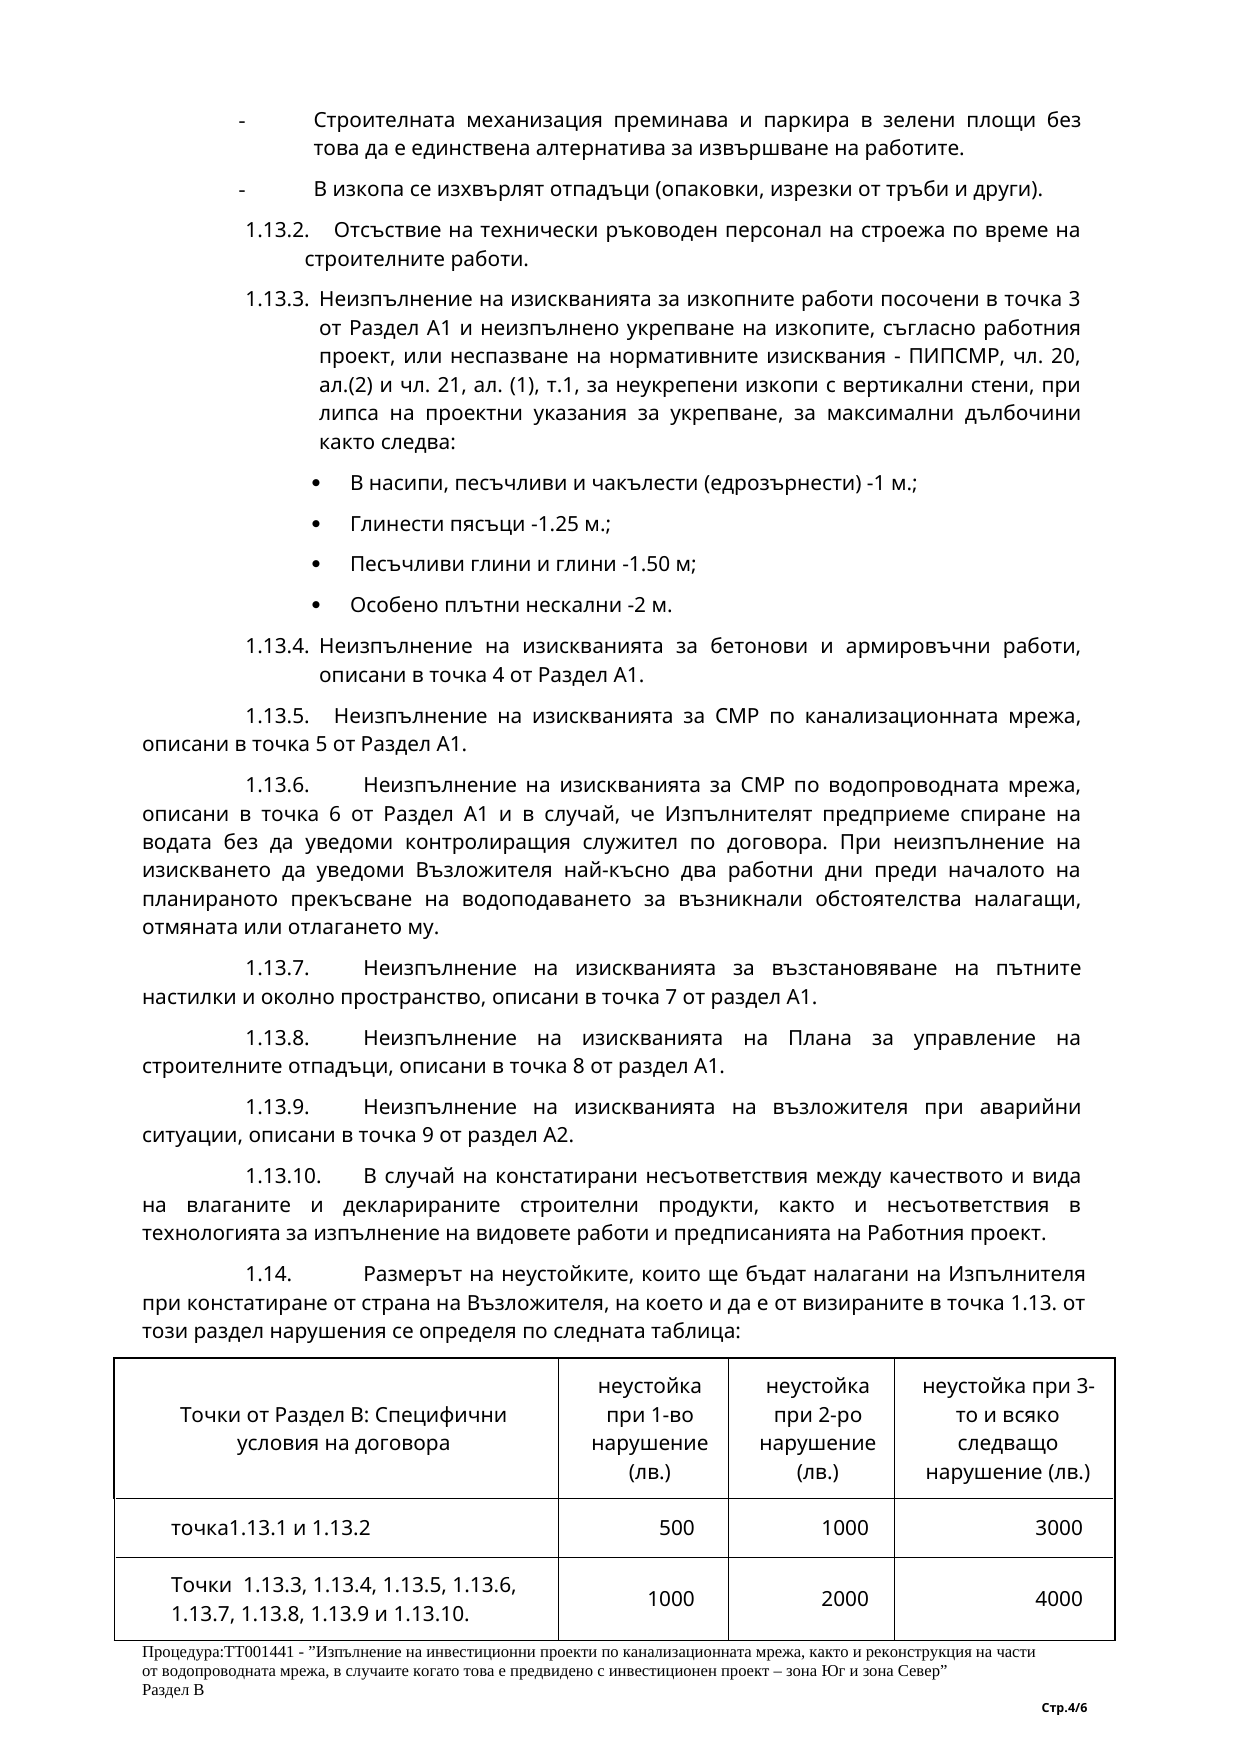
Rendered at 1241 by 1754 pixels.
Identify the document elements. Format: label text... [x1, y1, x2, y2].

list Неизпълнение на изискванията на Плана за управление на строителните отпадъци, описани в точка 8 от раздел А1. [142, 1023, 1082, 1079]
table_cell 1000 [729, 1499, 894, 1557]
table_cell 3000 [895, 1498, 1114, 1557]
list Неизпълнение на изискванията за СМР по водопроводната мрежа, описани в точка 6 от Раздел А1 и в случай, че Изпълнителят предприеме спиране на водата без да уведоми контролиращия служител по договора. При неизпълнение на изискването да уведоми Възложителя най-късно два работни дни преди началото на планираното прекъсване на водоподаването за възникнали обстоятелства налагащи, отмяната или отлагането му. [142, 770, 1082, 941]
list В изкопа се изхвърлят отпадъци (опаковки, изрезки от тръби и други). [238, 174, 1082, 203]
table_header неустойка при 3-то и всяко следващо нарушение (лв.) [895, 1359, 1114, 1498]
list Неизпълнение на изискванията за изкопните работи посочени в точка 3 от Раздел А1 и неизпълнено укрепване на изкопите, съгласно работния проект, или неспазване на нормативните изисквания - ПИПСМР, чл. 20, ал.(2) и чл. 21, ал. (1), т.1, за неукрепени изкопи с вертикални стени, при липса на проектни указания за укрепване, за максимални дълбочини както следва: [245, 284, 1082, 455]
table_cell 1000 [559, 1558, 728, 1639]
table_header неустойка при 2-ро нарушение (лв.) [729, 1359, 894, 1498]
list Неизпълнение на изискванията на възложителя при аварийни ситуации, описани в точка 9 от раздел А2. [142, 1092, 1082, 1149]
list В насипи, песъчливи и чакълести (едрозърнести) -1 м.; [312, 468, 1087, 496]
table_cell 500 [559, 1499, 728, 1557]
table_cell 2000 [729, 1558, 894, 1639]
list В случай на констатирани несъответствия между качеството и вида на влаганите и декларираните строителни продукти, както и несъответствия в технологията за изпълнение на видовете работи и предписанията на Работния проект. [142, 1161, 1082, 1247]
table_header Точки от Раздел В: Специфични условия на договора [115, 1359, 558, 1498]
table_cell 4000 [895, 1557, 1114, 1639]
table_header неустойка при 1-во нарушение (лв.) [559, 1359, 728, 1498]
list Неизпълнение на изискванията за СМР по канализационната мрежа, описани в точка 5 от Раздел А1. [142, 701, 1082, 758]
list Глинести пясъци -1.25 м.; [312, 509, 1087, 537]
list Неизпълнение на изискванията за възстановяване на пътните настилки и околно пространство, описани в точка 7 от раздел А1. [142, 953, 1082, 1010]
table_cell Точки 1.13.3, 1.13.4, 1.13.5, 1.13.6, 1.13.7, 1.13.8, 1.13.9 и 1.13.10. [115, 1558, 558, 1639]
list Строителната механизация преминава и паркира в зелени площи без това да е единствена алтернатива за извършване на работите. [238, 105, 1082, 162]
list Неизпълнение на изискванията за бетонови и армировъчни работи, описани в точка 4 от Раздел А1. [245, 631, 1082, 688]
list Особено плътни нескални -2 м. [312, 591, 1087, 619]
list Размерът на неустойките, които ще бъдат налагани на Изпълнителя при констатиране от страна на Възложителя, на което и да е от визираните в точка 1.13. от този раздел нарушения се определя по следната таблица: [142, 1259, 1087, 1344]
list Отсъствие на технически ръководен персонал на строежа по време на строителните работи. [245, 215, 1082, 272]
list Песъчливи глини и глини -1.50 м; [312, 549, 1087, 578]
table_cell точка1.13.1 и 1.13.2 [115, 1499, 558, 1557]
